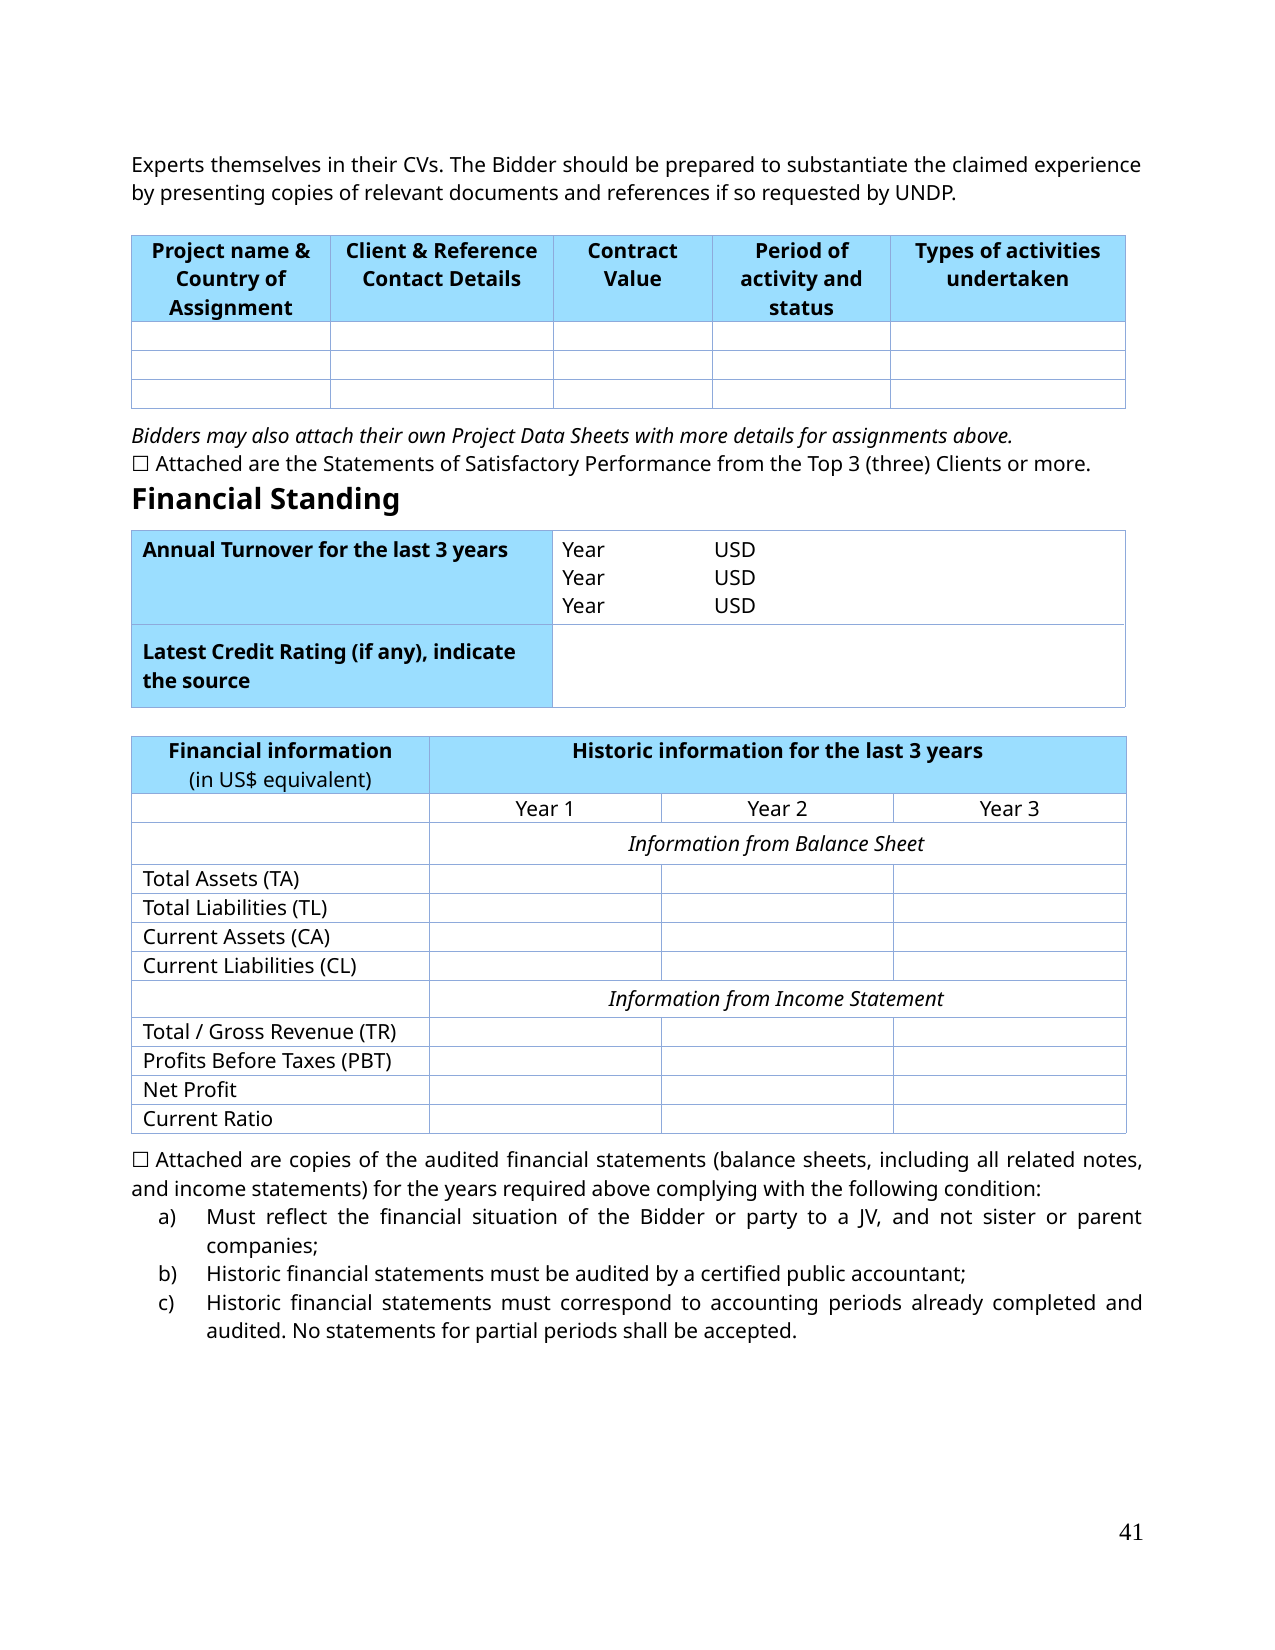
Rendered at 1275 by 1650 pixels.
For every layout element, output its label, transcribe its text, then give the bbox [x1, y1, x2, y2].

table_cell Current Ratio [132, 1105, 429, 1133]
table_cell Total Liabilities (TL) [132, 894, 429, 922]
table_cell Information from Income Statement [430, 981, 1126, 1017]
table_cell [894, 1076, 1126, 1104]
table_cell Current Assets (CA) [132, 923, 429, 951]
table_cell [554, 351, 712, 379]
table_cell [713, 380, 890, 408]
table_cell [891, 351, 1125, 379]
table_cell [554, 380, 712, 408]
table_cell [331, 380, 553, 408]
table_cell [331, 322, 553, 350]
list Historic financial statements must be audited by a certified public accountant; [158, 1259, 1144, 1288]
table_header Period of activity and status [713, 236, 890, 321]
table_cell [662, 923, 893, 951]
table_cell [430, 1047, 661, 1075]
table_cell [331, 351, 553, 379]
table_cell [713, 351, 890, 379]
table_cell [132, 322, 330, 350]
table_cell [132, 351, 330, 379]
table_cell [894, 894, 1126, 922]
table_cell [430, 894, 661, 922]
table_cell Profits Before Taxes (PBT) [132, 1047, 429, 1075]
table_cell [132, 823, 429, 864]
table_cell [894, 952, 1126, 980]
table_cell [894, 1105, 1126, 1133]
table_cell Latest Credit Rating (if any), indicate the source [132, 625, 552, 707]
table_cell Year 3 [894, 794, 1126, 822]
table_cell [430, 865, 661, 893]
text Attached are copies of the audited financial statements (balance sheets, including all related notes, and income statements) for the years required above complying with the following condition: [131, 1146, 1144, 1202]
table_cell Year 1 [430, 794, 661, 822]
list Must reflect the financial situation of the Bidder or party to a JV, and not sister or parent companies; [158, 1202, 1144, 1259]
table_header Financial information (in US$ equivalent) [132, 737, 429, 793]
table_cell [554, 322, 712, 350]
table_cell [553, 624, 1125, 707]
table_cell Total / Gross Revenue (TR) [132, 1018, 429, 1046]
text Bidders may also attach their own Project Data Sheets with more details for assignments above. [131, 421, 1144, 449]
table_cell [132, 380, 330, 408]
table_cell [894, 865, 1126, 893]
table_cell [132, 981, 429, 1017]
text Financial Standing [131, 478, 1144, 518]
table_cell [891, 322, 1125, 350]
table_cell [430, 923, 661, 951]
table_cell [662, 894, 893, 922]
table_cell [662, 1105, 893, 1133]
table_header Contract Value [554, 236, 712, 321]
table_cell [662, 1076, 893, 1104]
table_cell [713, 322, 890, 350]
table_cell [430, 1105, 661, 1133]
table_cell Information from Balance Sheet [430, 823, 1126, 864]
text Attached are the Statements of Satisfactory Performance from the Top 3 (three) Clients or more. [131, 449, 1144, 478]
table_cell [891, 380, 1125, 408]
table_cell [894, 1047, 1126, 1075]
table_header Client & Reference Contact Details [331, 236, 553, 321]
table_cell Current Liabilities (CL) [132, 952, 429, 980]
table_cell [430, 1076, 661, 1104]
table_cell Total Assets (TA) [132, 865, 429, 893]
table_header Types of activities undertaken [891, 236, 1125, 321]
table_header Historic information for the last 3 years [430, 737, 1126, 793]
table_cell [662, 1047, 893, 1075]
table_cell [894, 1018, 1126, 1046]
table_cell [430, 1018, 661, 1046]
table_header Project name & Country of Assignment [132, 236, 330, 321]
table_cell [132, 794, 429, 822]
table_cell [430, 952, 661, 980]
table_cell Net Profit [132, 1076, 429, 1104]
list Historic financial statements must correspond to accounting periods already completed and audited. No statements for partial periods shall be accepted. [158, 1288, 1144, 1345]
table_header Year USD Year USD Year USD [553, 531, 1125, 624]
table_header Annual Turnover for the last 3 years [132, 531, 552, 624]
table_cell [662, 952, 893, 980]
table_cell Year 2 [662, 794, 893, 822]
table_cell [662, 1018, 893, 1046]
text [131, 150, 1144, 207]
table_cell [894, 923, 1126, 951]
table_cell [662, 865, 893, 893]
